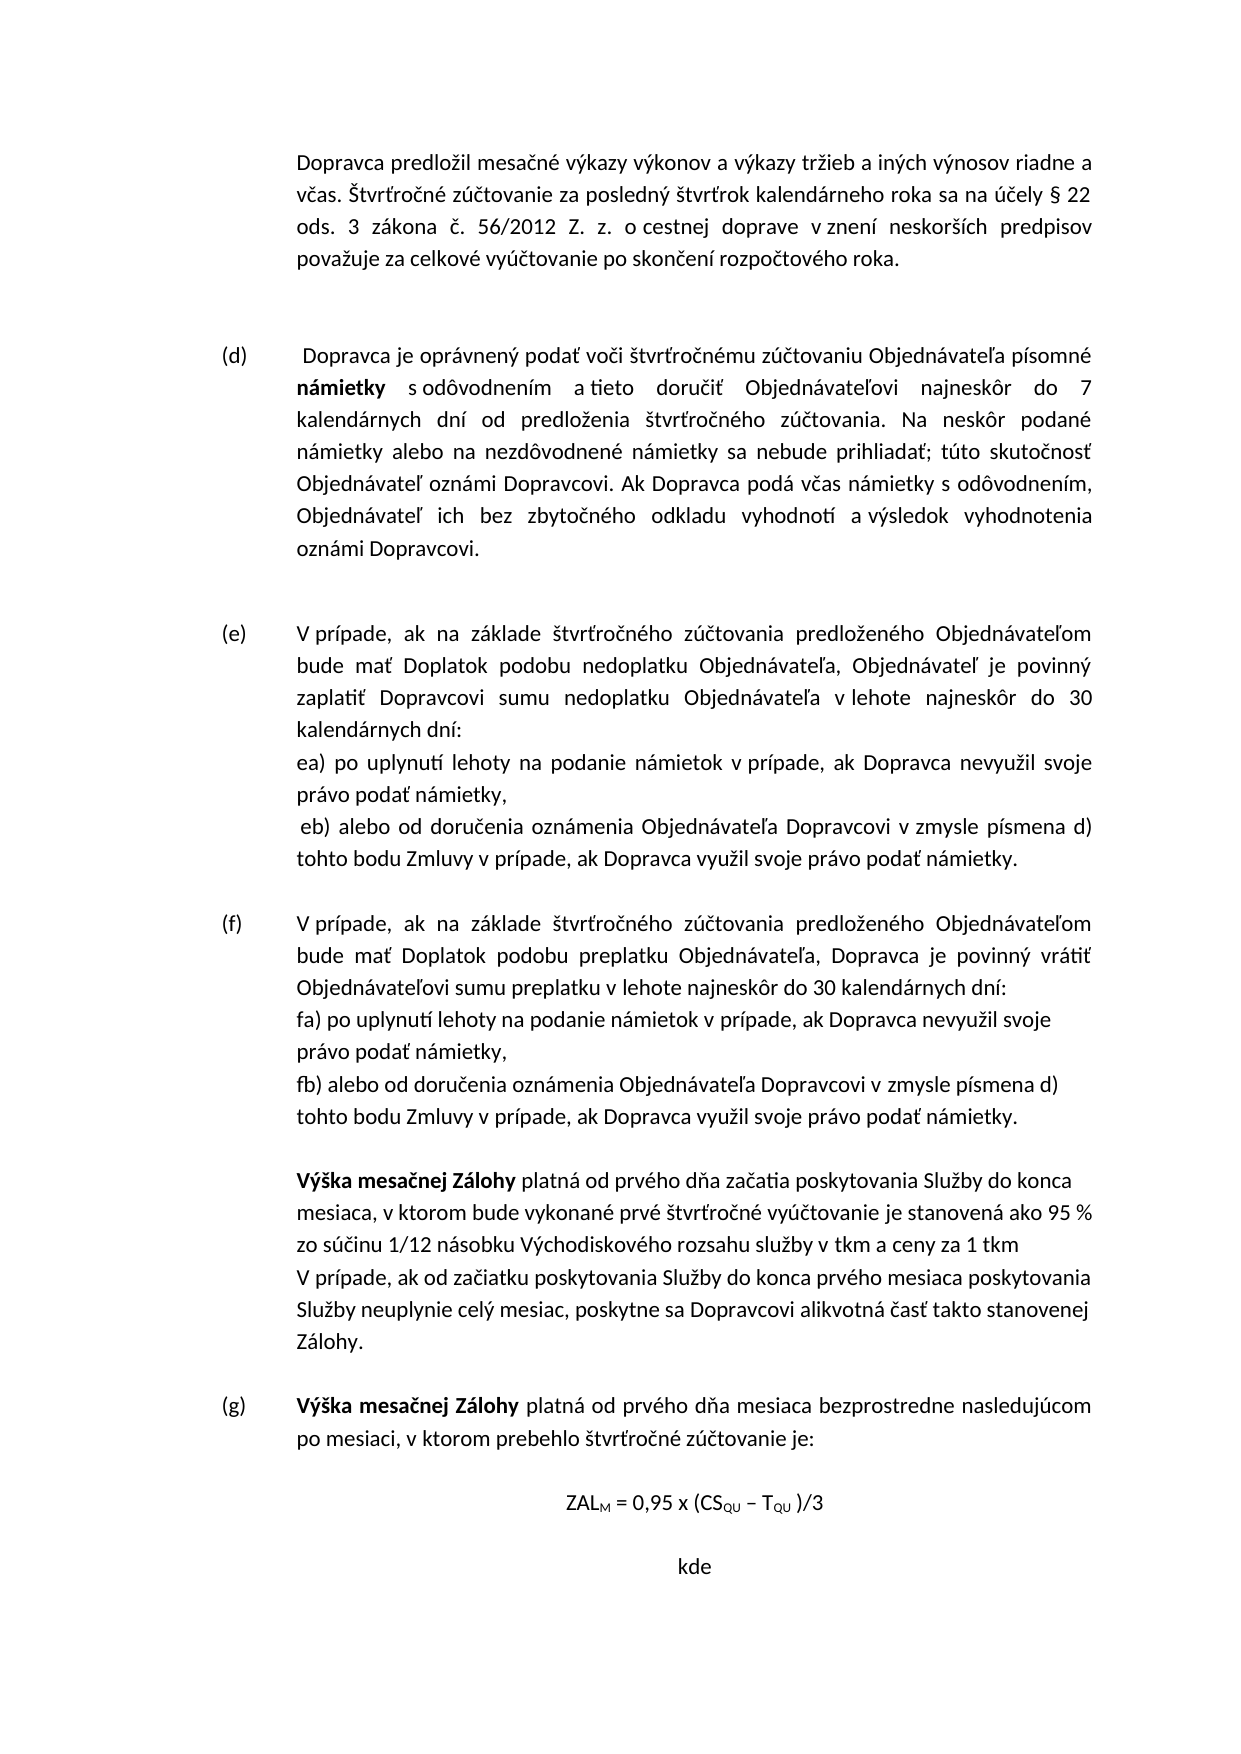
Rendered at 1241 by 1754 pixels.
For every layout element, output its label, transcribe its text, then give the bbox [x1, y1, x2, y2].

list Dopravca je oprávnený podať voči štvrťročnému zúčtovaniu Objednávateľa písomné námietky s odôvodnením a tieto doručiť Objednávateľovi najneskôr do 7 kalendárnych dní od predloženia štvrťročného zúčtovania. Na neskôr podané námietky alebo na nezdôvodnené námietky sa nebude prihliadať; túto skutočnosť Objednávateľ oznámi Dopravcovi. Ak Dopravca podá včas námietky s odôvodnením, Objednávateľ ich bez zbytočného odkladu vyhodnotí a výsledok vyhodnotenia oznámi Dopravcovi. [221, 341, 1093, 562]
list fa) po uplynutí lehoty na podanie námietok v prípade, ak Dopravca nevyužil svoje právo podať námietky, [296, 1005, 1093, 1066]
list Výška mesačnej Zálohy platná od prvého dňa mesiaca bezprostredne nasledujúcom po mesiaci, v ktorom prebehlo štvrťročné zúčtovanie je: [221, 1392, 1093, 1452]
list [221, 148, 1093, 272]
list ea) po uplynutí lehoty na podanie námietok v prípade, ak Dopravca nevyužil svoje právo podať námietky, [296, 748, 1093, 808]
list ZALM = 0,95 x (CSQU – TQU )/3 [296, 1488, 1093, 1516]
list V prípade, ak na základe štvrťročného zúčtovania predloženého Objednávateľom bude mať Doplatok podobu preplatku Objednávateľa, Dopravca je povinný vrátiť Objednávateľovi sumu preplatku v lehote najneskôr do 30 kalendárnych dní: [221, 909, 1093, 1001]
list kde [296, 1552, 1093, 1581]
list V prípade, ak od začiatku poskytovania Služby do konca prvého mesiaca poskytovania Služby neuplynie celý mesiac, poskytne sa Dopravcovi alikvotná časť takto stanovenej Zálohy. [296, 1263, 1093, 1355]
list eb) alebo od doručenia oznámenia Objednávateľa Dopravcovi v zmysle písmena d) tohto bodu Zmluvy v prípade, ak Dopravca využil svoje právo podať námietky. [296, 812, 1093, 872]
list Výška mesačnej Zálohy platná od prvého dňa začatia poskytovania Služby do konca mesiaca, v ktorom bude vykonané prvé štvrťročné vyúčtovanie je stanovená ako 95 % zo súčinu 1/12 násobku Východiskového rozsahu služby v tkm a ceny za 1 tkm [296, 1166, 1093, 1259]
list V prípade, ak na základe štvrťročného zúčtovania predloženého Objednávateľom bude mať Doplatok podobu nedoplatku Objednávateľa, Objednávateľ je povinný zaplatiť Dopravcovi sumu nedoplatku Objednávateľa v lehote najneskôr do 30 kalendárnych dní: [221, 619, 1093, 744]
list fb) alebo od doručenia oznámenia Objednávateľa Dopravcovi v zmysle písmena d) tohto bodu Zmluvy v prípade, ak Dopravca využil svoje právo podať námietky. [296, 1070, 1093, 1130]
